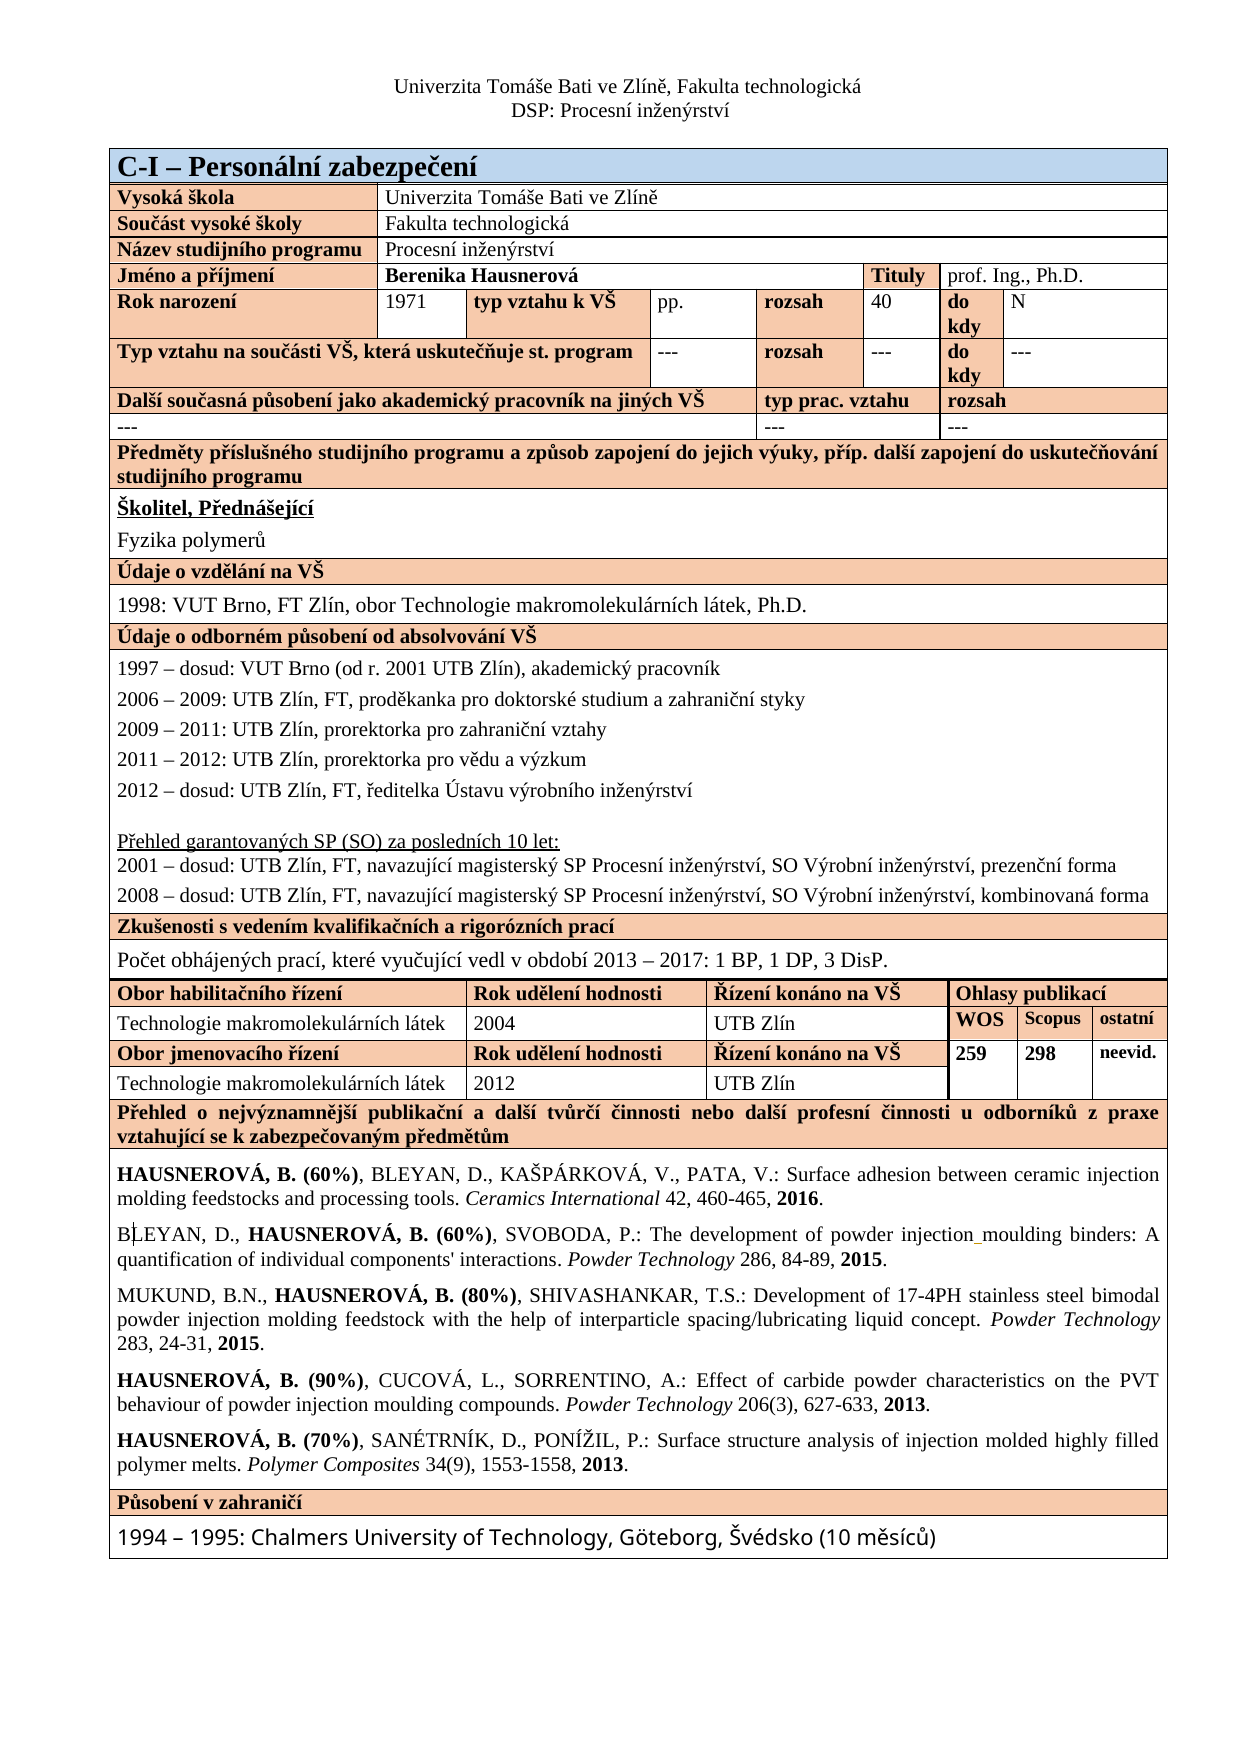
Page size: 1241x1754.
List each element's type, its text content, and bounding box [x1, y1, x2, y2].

table_cell pp. [651, 290, 756, 338]
table_cell Součást vysoké školy [110, 211, 377, 236]
table_cell Údaje o vzdělání na VŠ [110, 559, 1167, 584]
table_cell UTB Zlín [707, 1007, 947, 1039]
table_cell Řízení konáno na VŠ [707, 981, 947, 1006]
table_cell Jméno a příjmení [110, 264, 377, 288]
table_cell Řízení konáno na VŠ [707, 1041, 947, 1066]
table_cell Tituly [864, 264, 939, 288]
table_cell Vysoká škola [110, 185, 377, 210]
table_cell Školitel, Přednášející Fyzika polymerů [110, 489, 1167, 558]
table_cell Rok udělení hodnosti [467, 1041, 706, 1066]
table_cell Typ vztahu na součásti VŠ, která uskutečňuje st. program [110, 339, 650, 387]
table_cell HAUSNEROVÁ, B. (60%), BLEYAN, D., KAŠPÁRKOVÁ, V., PATA, V.: Surface adhesion between ceramic injection molding feedstocks and processing tools. Ceramics International 42, 460-465, 2016. BLEYAN, D., HAUSNEROVÁ, B. (60%), SVOBODA, P.: The development of powder injectionmoulding binders: A quantification of individual components' interactions. Powder Technology 286, 84-89, 2015. MUKUND, B.N., HAUSNEROVÁ, B. (80%), SHIVASHANKAR, T.S.: Development of 17-4PH stainless steel bimodal powder injection molding feedstock with the help of interparticle spacing/lubricating liquid concept. Powder Technology 283, 24-31, 2015. HAUSNEROVÁ, B. (90%), CUCOVÁ, L., SORRENTINO, A.: Effect of carbide powder characteristics on the PVT behaviour of powder injection moulding compounds. Powder Technology 206(3), 627-633, 2013. HausnerovÁ, B. (70%), SanÉtrnÍk, D., PonÍŽIL, P.: Surface structure analysis of injection molded highly filled polymer melts. Polymer Composites 34(9), 1553-1558, 2013. [110, 1149, 1167, 1489]
table_cell N [1004, 290, 1167, 338]
table_cell 2004 [467, 1007, 706, 1039]
table_cell Scopus [1018, 1007, 1092, 1039]
table_cell rozsah [757, 339, 863, 387]
table_cell rozsah [757, 290, 863, 338]
table_cell Rok udělení hodnosti [467, 981, 706, 1006]
table_cell Ohlasy publikací [950, 981, 1167, 1006]
table_cell do kdy [941, 290, 1003, 338]
table_cell rozsah [941, 388, 1167, 413]
table_cell 1971 [378, 290, 466, 338]
table_cell ostatní [1093, 1007, 1167, 1039]
table_cell Technologie makromolekulárních látek [110, 1007, 466, 1039]
table_cell 40 [864, 290, 939, 338]
table_cell 2012 [467, 1067, 706, 1099]
table_cell typ vztahu k VŠ [467, 290, 650, 338]
table_cell Název studijního programu [110, 238, 377, 262]
table_cell Působení v zahraničí [110, 1490, 1167, 1515]
table_cell Zkušenosti s vedením kvalifikačních a rigorózních prací [110, 914, 1167, 939]
table_cell 1994 – 1995: Chalmers University of Technology, Göteborg, Švédsko (10 měsíců) [110, 1516, 1167, 1558]
table_cell UTB Zlín [707, 1067, 947, 1099]
table_cell --- [651, 339, 756, 387]
table_cell --- [1004, 339, 1167, 387]
table_cell do kdy [941, 339, 1003, 387]
table_cell Údaje o odborném působení od absolvování VŠ [110, 624, 1167, 649]
table_cell prof. Ing., Ph.D. [941, 264, 1167, 288]
table_cell Přehled o nejvýznamnější publikační a další tvůrčí činnosti nebo další profesní činnosti u odborníků z praxe vztahující se k zabezpečovaným předmětům [110, 1100, 1167, 1148]
table_cell Obor jmenovacího řízení [110, 1041, 466, 1066]
table_cell 1997 – dosud: VUT Brno (od r. 2001 UTB Zlín), akademický pracovník 2006 – 2009: UTB Zlín, FT, proděkanka pro doktorské studium a zahraniční styky 2009 – 2011: UTB Zlín, prorektorka pro zahraniční vztahy 2011 – 2012: UTB Zlín, prorektorka pro vědu a výzkum 2012 – dosud: UTB Zlín, FT, ředitelka Ústavu výrobního inženýrství Přehled garantovaných SP (SO) za posledních 10 let: 2001 – dosud: UTB Zlín, FT, navazující magisterský SP Procesní inženýrství, SO Výrobní inženýrství, prezenční forma 2008 – dosud: UTB Zlín, FT, navazující magisterský SP Procesní inženýrství, SO Výrobní inženýrství, kombinovaná forma [110, 650, 1167, 913]
table_cell --- [110, 414, 756, 439]
table_cell WOS [950, 1007, 1017, 1039]
table_cell Univerzita Tomáše Bati ve Zlíně [378, 185, 1167, 210]
table_cell Procesní inženýrství [378, 238, 1167, 262]
table_cell --- [941, 414, 1167, 439]
table_cell --- [757, 414, 939, 439]
table_cell Rok narození [110, 290, 377, 338]
table_cell 259 [950, 1041, 1017, 1099]
table_cell Další současná působení jako akademický pracovník na jiných VŠ [110, 388, 756, 413]
table_cell typ prac. vztahu [757, 388, 939, 413]
table_header C-I – Personální zabezpečení [110, 149, 1167, 182]
table_cell Předměty příslušného studijního programu a způsob zapojení do jejich výuky, příp. další zapojení do uskutečňování studijního programu [110, 440, 1167, 488]
table_cell Fakulta technologická [378, 211, 1167, 236]
table_cell neevid. [1093, 1041, 1167, 1099]
table_cell Berenika Hausnerová [378, 264, 863, 288]
table_cell --- [864, 339, 939, 387]
table_cell Obor habilitačního řízení [110, 981, 466, 1006]
table_cell Počet obhájených prací, které vyučující vedl v období 2013 – 2017: 1 BP, 1 DP, 3 DisP. [110, 940, 1167, 978]
table_cell 298 [1018, 1041, 1092, 1099]
table_cell Technologie makromolekulárních látek [110, 1067, 466, 1099]
table_cell 1998: VUT Brno, FT Zlín, obor Technologie makromolekulárních látek, Ph.D. [110, 585, 1167, 623]
